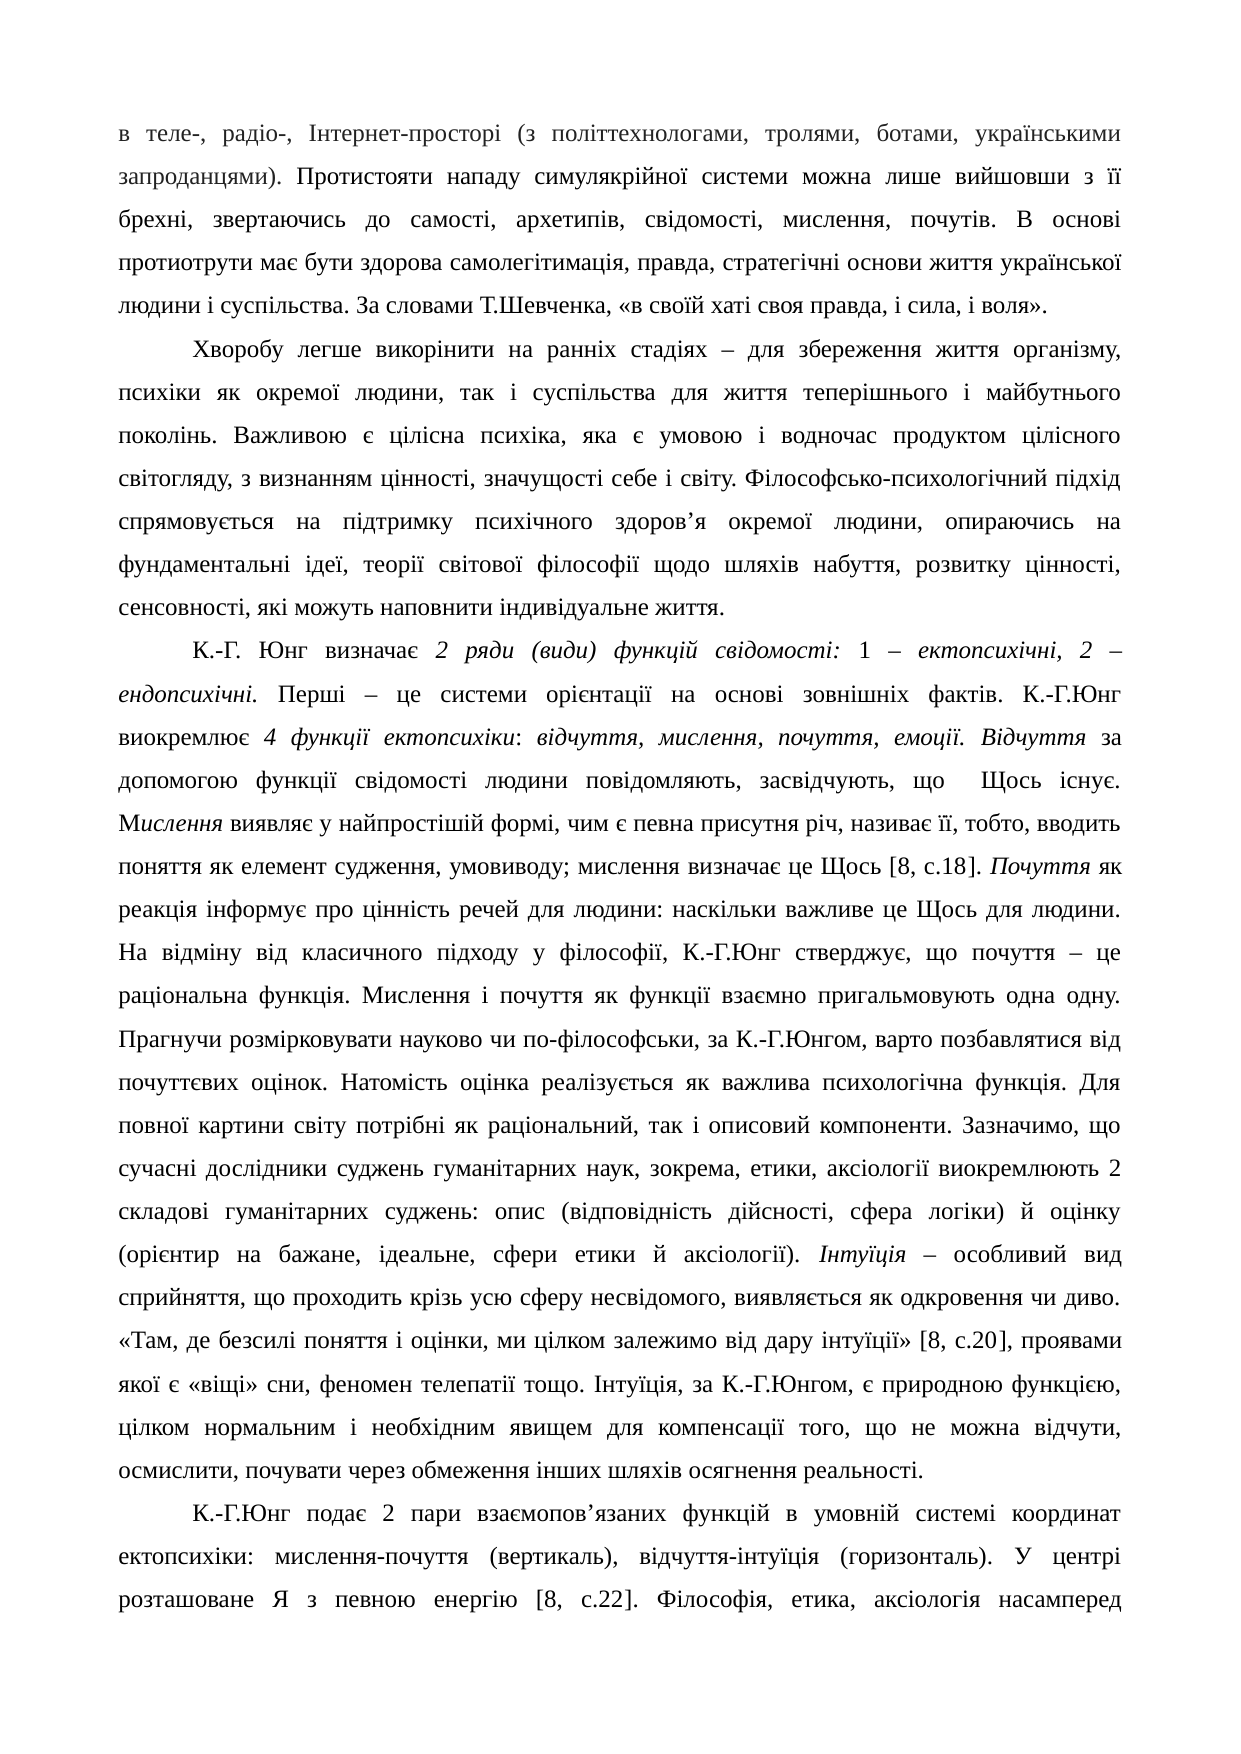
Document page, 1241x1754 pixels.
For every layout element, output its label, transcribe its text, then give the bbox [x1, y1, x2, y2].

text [118, 118, 1122, 319]
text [118, 1498, 1122, 1613]
text Хворобу легше викорінити на ранніх стадіях – для збереження життя організму, психіки як окремої людини, так і суспільства для життя теперішнього і майбутнього поколінь. Важливою є цілісна психіка, яка є умовою і водночас продуктом цілісного світогляду, з визнанням цінності, значущості себе і світу. Філософсько-психологічний підхід спрямовується на підтримку психічного здоров’я окремої людини, опираючись на фундаментальні ідеї, теорії світової філософії щодо шляхів набуття, розвитку цінності, сенсовності, які можуть наповнити індивідуальне життя. [118, 334, 1122, 621]
text К.-Г. Юнг визначає 2 ряди (види) функцій свідомості: 1 – ектопсихічні, 2 – ендопсихічні. Перші – це системи орієнтації на основі зовнішніх фактів. К.-Г.Юнг виокремлює 4 функції ектопсихіки: відчуття, мислення, почуття, емоції. Відчуття за допомогою функції свідомості людини повідомляють, засвідчують, що Щось існує. Мислення виявляє у найпростішій формі, чим є певна присутня річ, називає її, тобто, вводить поняття як елемент судження, умовиводу; мислення визначає це Щось [8, с.18]. Почуття як реакція інформує про цінність речей для людини: наскільки важливе це Щось для людини. На відміну від класичного підходу у філософії, К.-Г.Юнг стверджує, що почуття – це раціональна функція. Мислення і почуття як функції взаємно пригальмовують одна одну. Прагнучи розмірковувати науково чи по-філософськи, за К.-Г.Юнгом, варто позбавлятися від почуттєвих оцінок. Натомість оцінка реалізується як важлива психологічна функція. Для повної картини світу потрібні як раціональний, так і описовий компоненти. Зазначимо, що сучасні дослідники суджень гуманітарних наук, зокрема, етики, аксіології виокремлюють 2 складові гуманітарних суджень: опис (відповідність дійсності, сфера логіки) й оцінку (орієнтир на бажане, ідеальне, сфери етики й аксіології). Інтуїція – особливий вид сприйняття, що проходить крізь усю сферу несвідомого, виявляється як одкровення чи диво. «Там, де безсилі поняття і оцінки, ми цілком залежимо від дару інтуїції» [8, с.20], проявами якої є «віщі» сни, феномен телепатії тощо. Інтуїція, за К.-Г.Юнгом, є природною функцією, цілком нормальним і необхідним явищем для компенсації того, що не можна відчути, осмислити, почувати через обмеження інших шляхів осягнення реальності. [118, 636, 1122, 1484]
